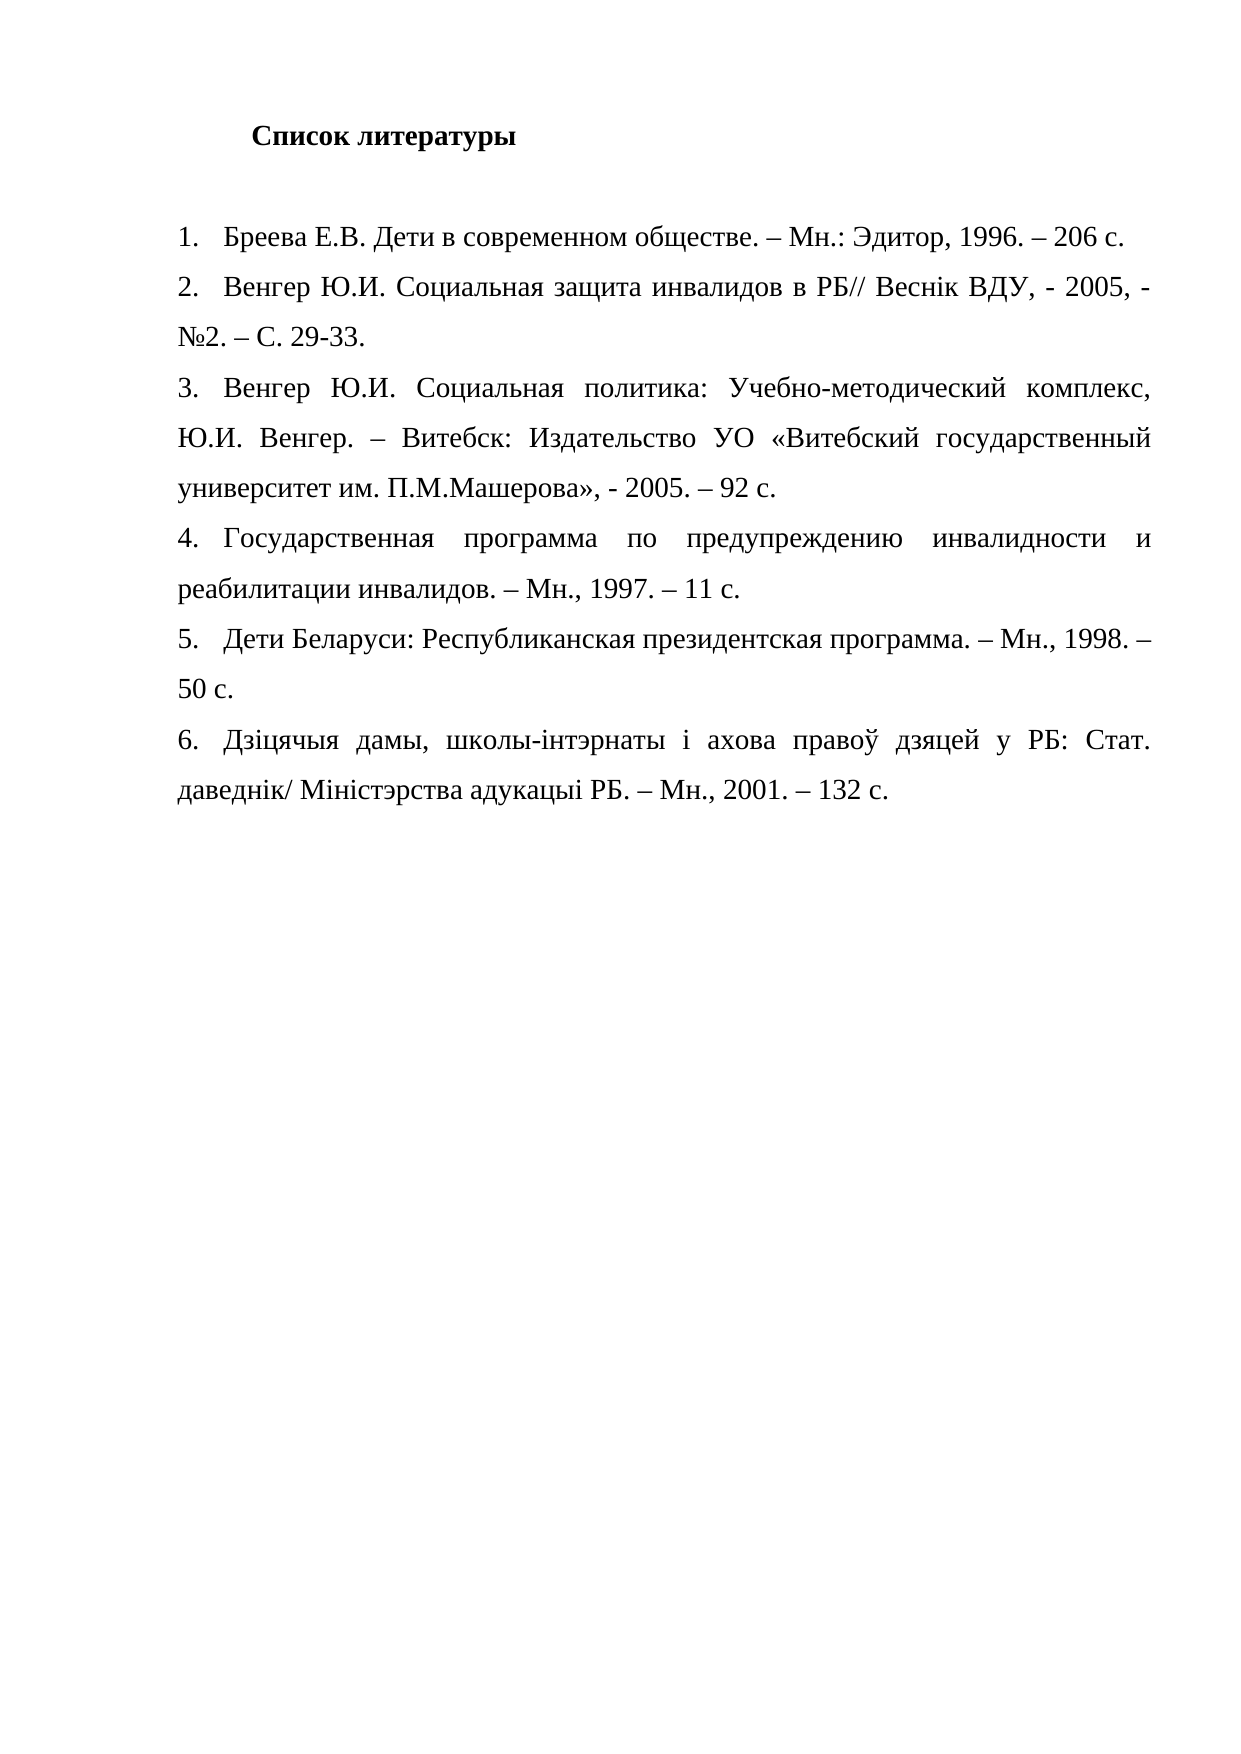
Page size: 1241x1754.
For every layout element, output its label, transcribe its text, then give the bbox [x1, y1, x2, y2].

list Дзіцячыя дамы, школы-інтэрнаты і ахова правоў дзяцей у РБ: Стат. даведнік/ Міністэрства адукацыі РБ. – Мн., 2001. – 132 с. [177, 722, 1152, 806]
list Бреева Е.В. Дети в современном обществе. – Мн.: Эдитор, 1996. – 206 с. [177, 219, 1152, 252]
text Список литературы [177, 118, 1152, 152]
list Дети Беларуси: Республиканская президентская программа. – Мн., 1998. – 50 с. [177, 621, 1152, 705]
list Венгер Ю.И. Социальная защита инвалидов в РБ// Веснік ВДУ, - 2005, - №2. – С. 29-33. [177, 269, 1152, 353]
list Венгер Ю.И. Социальная политика: Учебно-методический комплекс, Ю.И. Венгер. – Витебск: Издательство УО «Витебский государственный университет им. П.М.Машерова», - 2005. – 92 с. [177, 370, 1152, 504]
list Государственная программа по предупреждению инвалидности и реабилитации инвалидов. – Мн., 1997. – 11 с. [177, 521, 1152, 604]
